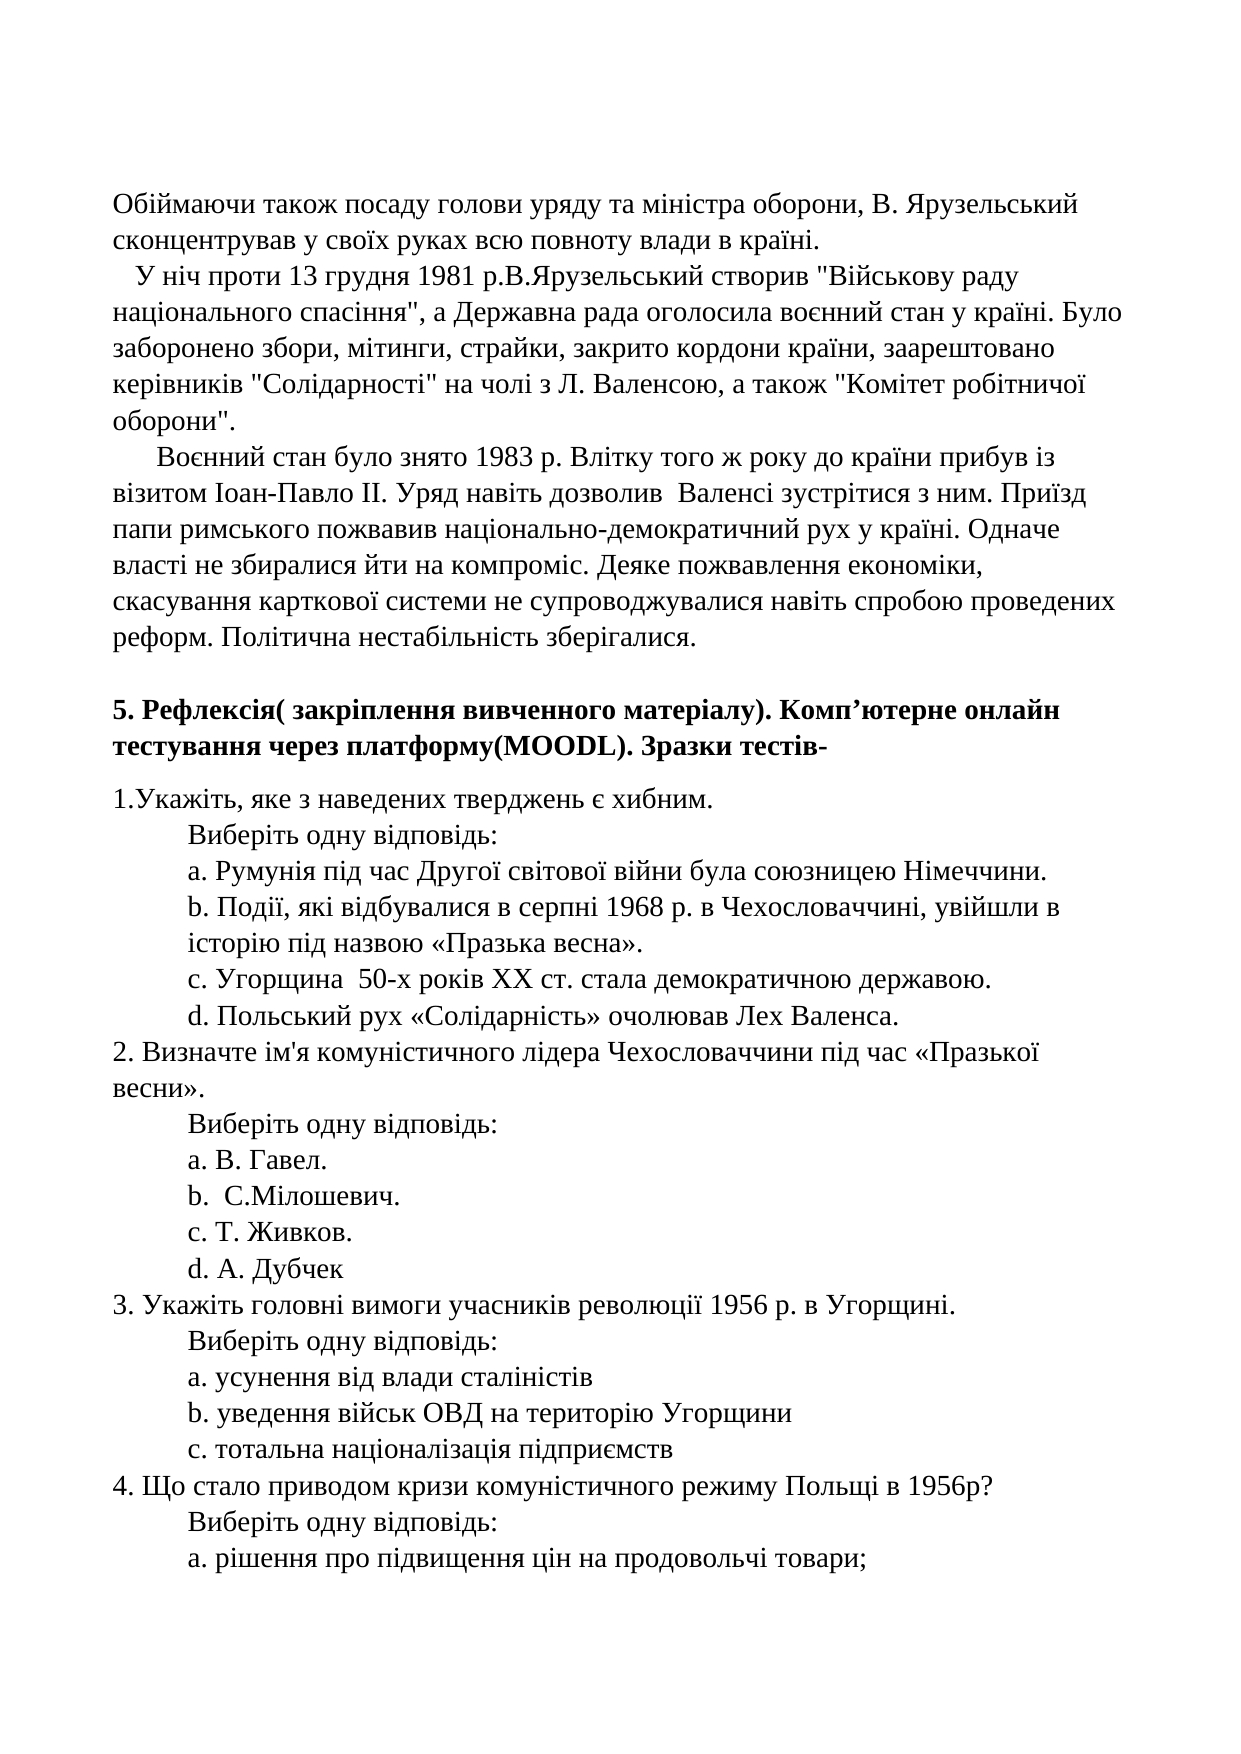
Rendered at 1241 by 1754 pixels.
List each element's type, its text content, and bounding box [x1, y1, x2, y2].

list a. В. Гавел. [187, 1142, 1128, 1176]
text Воєнний стан було знято 1983 р. Влітку того ж року до країни прибув із візитом Іоан-Павло II. Уряд навіть дозволив Валенсі зустрітися з ним. Приїзд папи римського пожвавив національно-демократичний рух у країні. Одначе власті не збиралися йти на компроміс. Деяке пожвавлення економіки, скасування карткової системи не супроводжувалися навіть спробою проведених реформ. Політична нестабільність зберігалися. [112, 439, 1128, 653]
list d. Польський рух «Солідарність» очолював Лех Валенса. [187, 998, 1128, 1031]
text 1.Укажіть, яке з наведених тверджень є хибним. [112, 781, 1128, 814]
list b. Події, які відбувалися в серпні 1968 р. в Чехословаччині, увійшли в історію під назвою «Празька весна». [187, 889, 1128, 959]
list b. С.Мілошевич. [187, 1178, 1128, 1212]
list Виберіть одну відповідь: [187, 1504, 1128, 1537]
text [112, 186, 1128, 256]
text У ніч проти 13 грудня 1981 р.В.Ярузельський створив "Військову раду національного спасіння", а Державна рада оголосила воєнний стан у країні. Було заборонено збори, мітинги, страйки, закрито кордони країни, заарештовано керівників "Солідарності" на чолі з Л. Валенсою, а також "Комітет робітничої оборони". [112, 258, 1128, 436]
list c. Т. Живков. [187, 1214, 1128, 1248]
list Виберіть одну відповідь: [187, 817, 1128, 851]
text 4. Що стало приводом кризи комуністичного режиму Польщі в 1956р? [112, 1468, 1128, 1501]
list 5. Рефлексія( закріплення вивченного матеріалу). Комп’ютерне онлайн тестування через платформу(MOODL). Зразки тестів- [112, 692, 1128, 762]
text 3. Укажіть головні вимоги учасників революції 1956 р. в Угорщині. [112, 1287, 1128, 1320]
list a. рішення про підвищення цін на продовольчі товари; [187, 1540, 1128, 1573]
list c. тотальна націоналізація підприємств [187, 1431, 1128, 1465]
list Виберіть одну відповідь: [187, 1106, 1128, 1140]
list a. усунення від влади сталіністів [187, 1359, 1128, 1393]
list d. А. Дубчек [187, 1251, 1128, 1284]
text 2. Визначте ім'я комуністичного лідера Чехословаччини під час «Празької весни». [112, 1034, 1128, 1103]
list b. уведення військ ОВД на територію Угорщини [187, 1395, 1128, 1429]
list Виберіть одну відповідь: [187, 1323, 1128, 1357]
list c. Угорщина 50-х років XX ст. стала демократичною державою. [187, 962, 1128, 995]
list a. Румунія під час Другої світової війни була союзницею Німеччини. [187, 853, 1128, 887]
